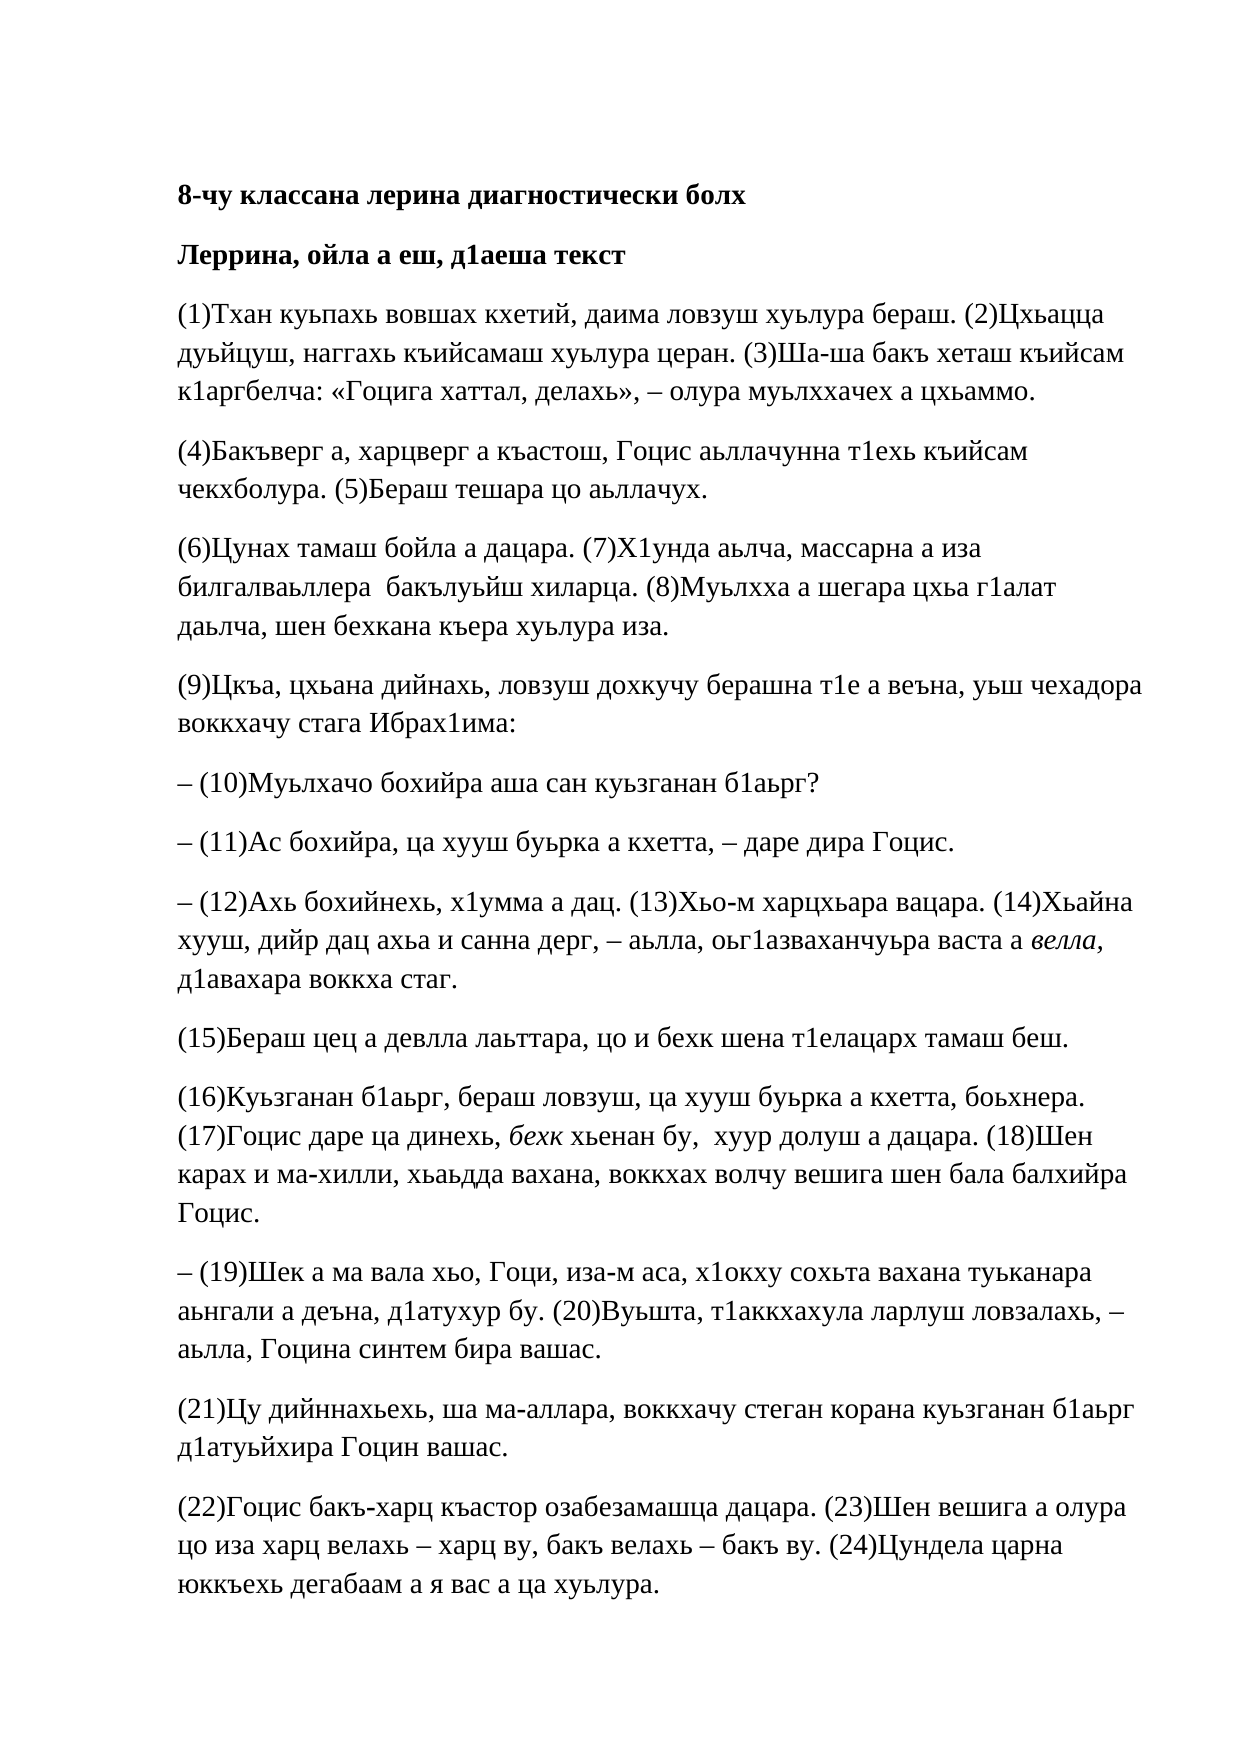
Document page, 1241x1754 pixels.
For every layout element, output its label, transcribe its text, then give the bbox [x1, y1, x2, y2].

text (21)Цу дийннахьехь, ша ма-аллара, воккхачу стеган корана куьзганан б1аьрг д1атуьйхира Гоцин вашас. [177, 1391, 1152, 1463]
text – (12)Ахь бохийнехь, х1умма а дац. (13)Хьо-м харцхьара вацара. (14)Хьайна хууш, дийр дац ахьа и санна дерг, – аьлла, оьг1азваханчуьра васта а велла, д1авахара воккха стаг. [177, 884, 1152, 994]
text – (19)Шек а ма вала хьо, Гоци, иза-м аса, х1окху сохьта вахана туьканара аьнгали а деъна, д1атухур бу. (20)Вуьшта, т1аккхахула ларлуш ловзалахь, – аьлла, Гоцина синтем бира вашас. [177, 1254, 1152, 1365]
text – (11)Ас бохийра, ца хууш буьрка а кхетта, – даре дира Гоцис. [177, 824, 1152, 858]
text 8-чу классана лерина диагностически болх [177, 177, 1152, 211]
text – (10)Муьлхачо бохийра аша сан куьзганан б1аьрг? [177, 765, 1152, 798]
text (9)Цкъа, цхьана дийнахь, ловзуш дохкучу берашна т1е а веъна, уьш чехадора воккхачу стага Ибрах1има: [177, 667, 1152, 739]
text (15)Бераш цец а девлла лаьттара, цо и бехк шена т1елацарх тамаш беш. [177, 1020, 1152, 1054]
text (1)Тхан куьпахь вовшах кхетий, даима ловзуш хуьлура бераш. (2)Цхьацца дуьйцуш, наггахь къийсамаш хуьлура церан. (3)Ша-ша бакъ хеташ къийсам к1аргбелча: «Гоцига хаттал, делахь», – олура муьлххачех а цхьаммо. [177, 296, 1152, 407]
text (16)Куьзганан б1аьрг, бераш ловзуш, ца хууш буьрка а кхетта, боьхнера. (17)Гоцис даре ца динехь, бехк хьенан бу, хуур долуш а дацара. (18)Шен карах и ма-хилли, хьаьдда вахана, воккхах волчу вешига шен бала балхийра Гоцис. [177, 1079, 1152, 1229]
text (22)Гоцис бакъ-харц къастор озабезамашца дацара. (23)Шен вешига а олура цо иза харц велахь – харц ву, бакъ велахь – бакъ ву. (24)Цундела царна юккъехь дегабаам а я вас а ца хуьлура. [177, 1489, 1152, 1599]
text Леррина, ойла а еш, д1аеша текст [177, 237, 1152, 270]
text (6)Цунах тамаш бойла а дацара. (7)Х1унда аьлча, массарна а иза билгалваьллера бакълуьйш хиларца. (8)Муьлхха а шегара цхьа г1алат даьлча, шен бехкана къера хуьлура иза. [177, 531, 1152, 641]
text (4)Бакъверг а, харцверг а къастош, Гоцис аьллачунна т1ехь къийсам чекхболура. (5)Бераш тешара цо аьллачух. [177, 433, 1152, 505]
